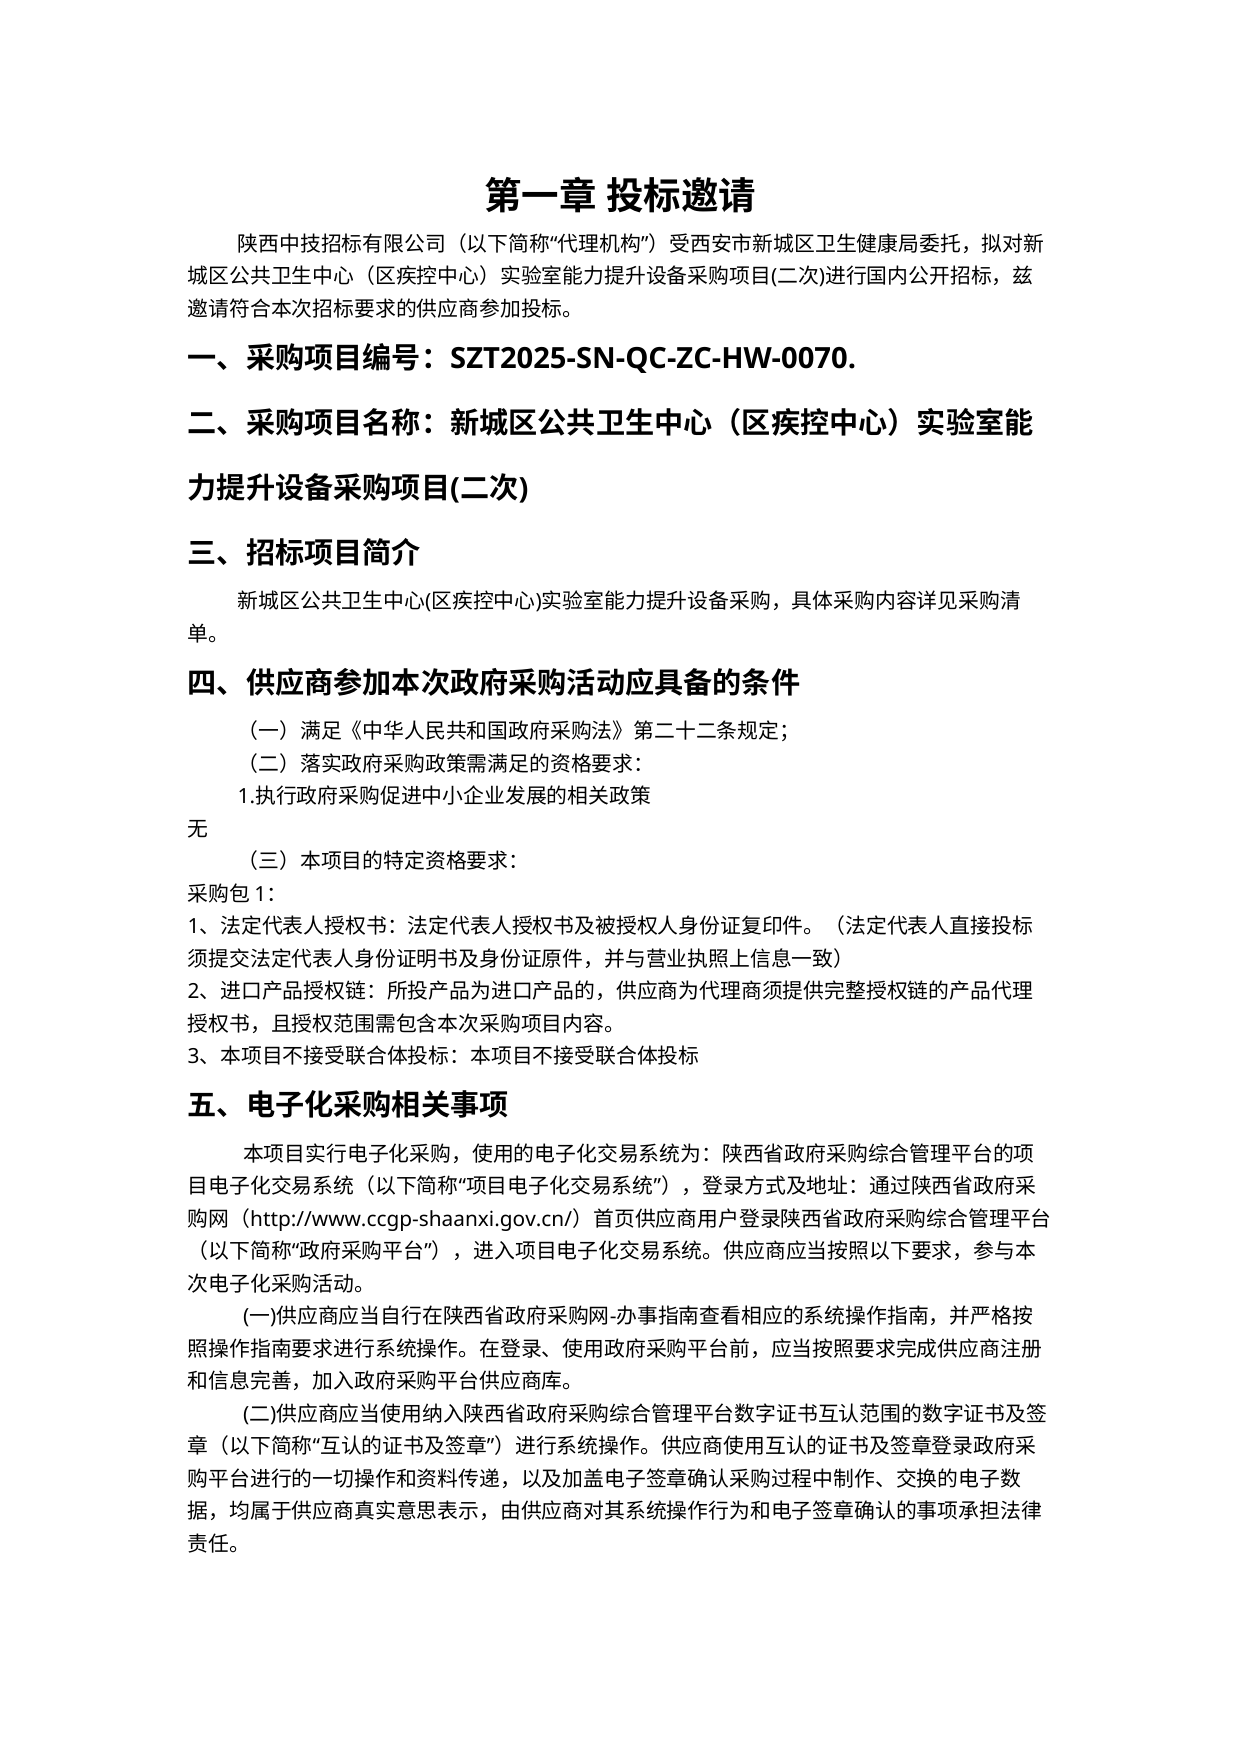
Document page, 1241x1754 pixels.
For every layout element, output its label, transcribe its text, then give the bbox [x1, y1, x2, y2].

text (一)供应商应当自行在陕西省政府采购网-办事指南查看相应的系统操作指南，并严格按照操作指南要求进行系统操作。在登录、使用政府采购平台前，应当按照要求完成供应商注册和信息完善，加入政府采购平台供应商库。 [187, 1299, 1053, 1397]
text 2、进口产品授权链：所投产品为进口产品的，供应商为代理商须提供完整授权链的产品代理授权书，且授权范围需包含本次采购项目内容。 [187, 974, 1053, 1039]
text （二）落实政府采购政策需满足的资格要求： [187, 747, 1053, 779]
text (二)供应商应当使用纳入陕西省政府采购综合管理平台数字证书互认范围的数字证书及签章（以下简称“互认的证书及签章”）进行系统操作。供应商使用互认的证书及签章登录政府采购平台进行的一切操作和资料传递，以及加盖电子签章确认采购过程中制作、交换的电子数据，均属于供应商真实意思表示，由供应商对其系统操作行为和电子签章确认的事项承担法律责任。 [187, 1397, 1053, 1559]
text 第一章 投标邀请 [187, 162, 1053, 227]
text 采购包1： [187, 877, 1053, 909]
text 3、本项目不接受联合体投标：本项目不接受联合体投标 [187, 1039, 1053, 1072]
text 无 [187, 812, 1053, 844]
text （一）满足《中华人民共和国政府采购法》第二十二条规定； [187, 714, 1053, 747]
text 四、供应商参加本次政府采购活动应具备的条件 [187, 649, 1053, 714]
text 二、采购项目名称：新城区公共卫生中心（区疾控中心）实验室能力提升设备采购项目(二次) [187, 389, 1053, 519]
text 五、电子化采购相关事项 [187, 1072, 1053, 1137]
text 三、招标项目简介 [187, 519, 1053, 584]
text 新城区公共卫生中心(区疾控中心)实验室能力提升设备采购，具体采购内容详见采购清单。 [187, 584, 1053, 649]
text 1.执行政府采购促进中小企业发展的相关政策 [187, 779, 1053, 812]
text 一、采购项目编号：SZT2025-SN-QC-ZC-HW-0070. [187, 324, 1053, 389]
text 本项目实行电子化采购，使用的电子化交易系统为：陕西省政府采购综合管理平台的项目电子化交易系统（以下简称“项目电子化交易系统”），登录方式及地址：通过陕西省政府采购网（http://www.ccgp-shaanxi.gov.cn/）首页供应商用户登录陕西省政府采购综合管理平台（以下简称“政府采购平台”），进入项目电子化交易系统。供应商应当按照以下要求，参与本次电子化采购活动。 [187, 1137, 1053, 1299]
text 1、法定代表人授权书：法定代表人授权书及被授权人身份证复印件。（法定代表人直接投标须提交法定代表人身份证明书及身份证原件，并与营业执照上信息一致） [187, 909, 1053, 974]
text 陕西中技招标有限公司（以下简称“代理机构”）受西安市新城区卫生健康局委托，拟对新城区公共卫生中心（区疾控中心）实验室能力提升设备采购项目(二次)进行国内公开招标，兹邀请符合本次招标要求的供应商参加投标。 [187, 227, 1053, 324]
text （三）本项目的特定资格要求： [187, 844, 1053, 877]
